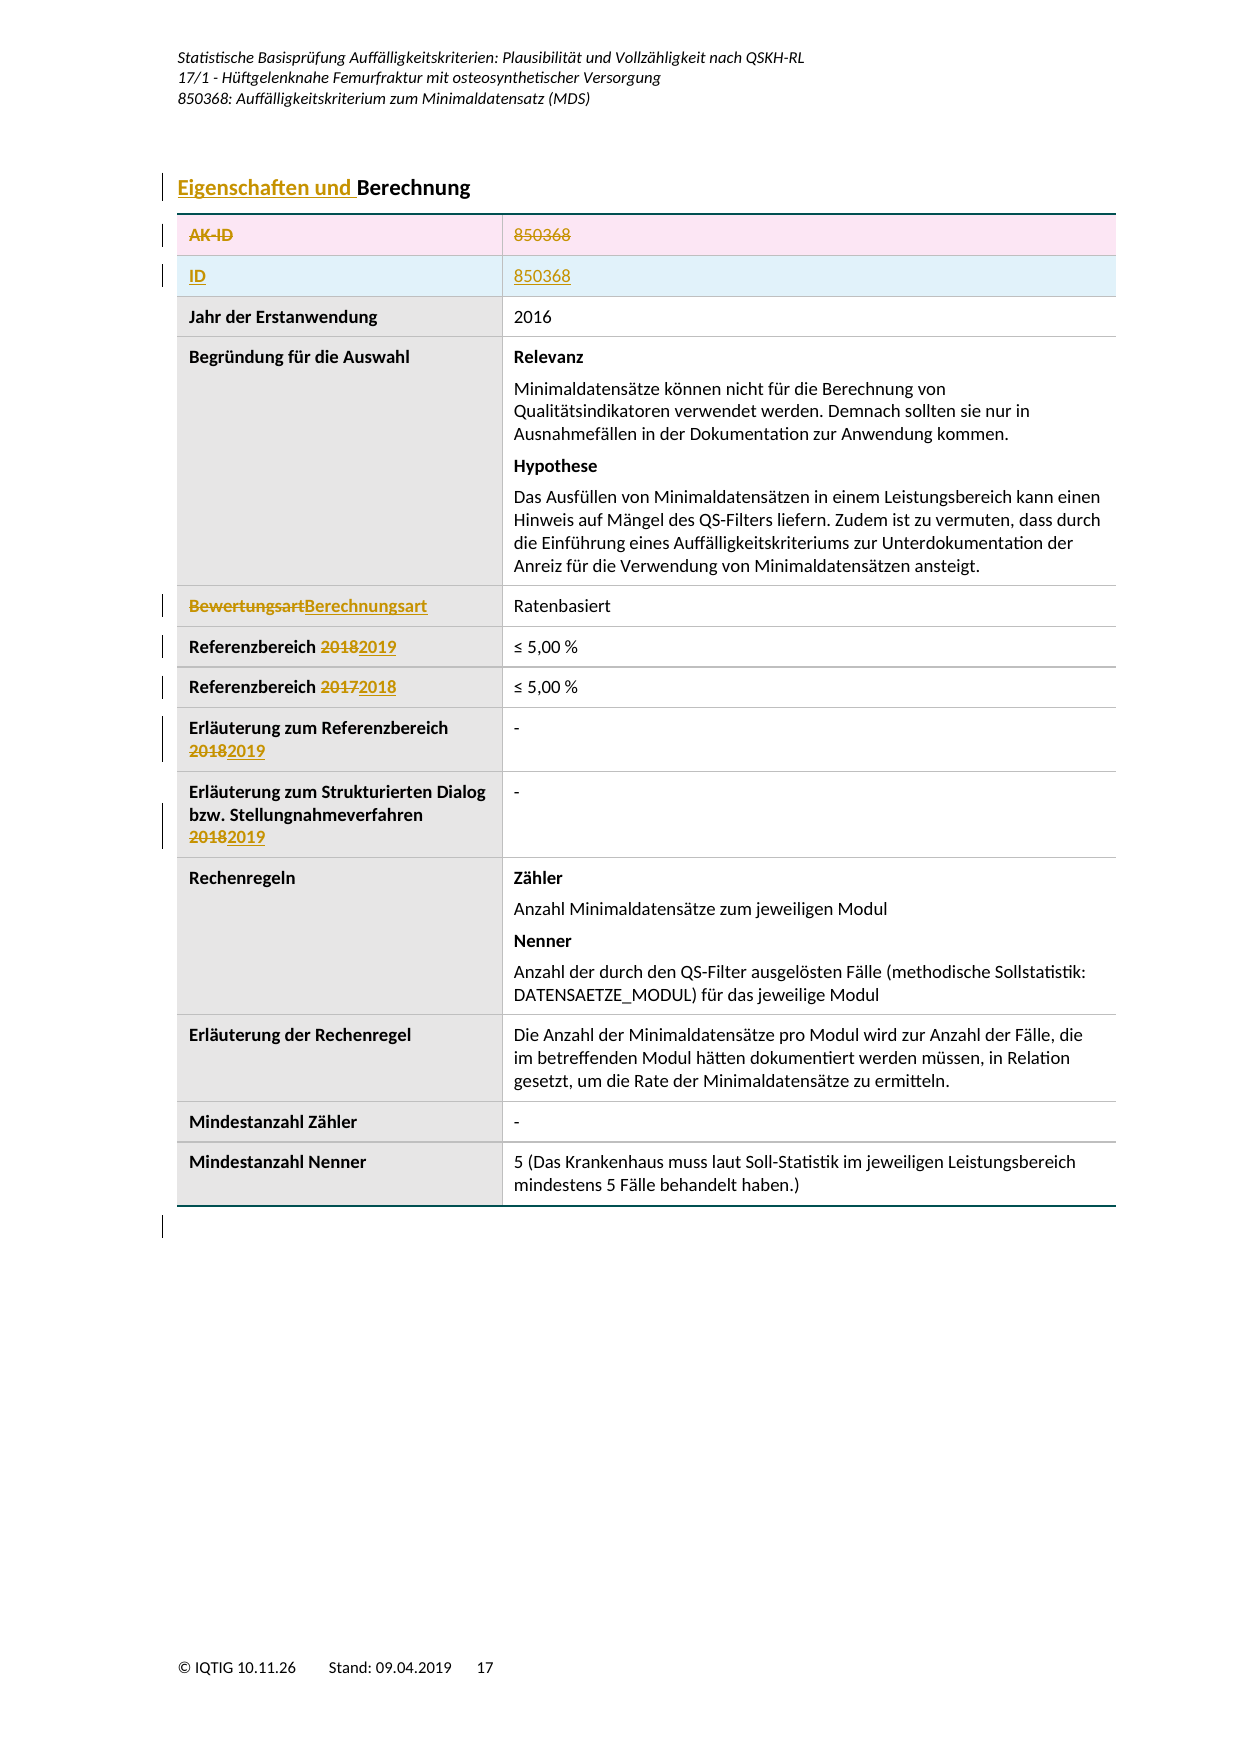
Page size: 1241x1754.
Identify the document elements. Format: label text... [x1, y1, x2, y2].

table_cell - [503, 708, 1116, 771]
table_cell Referenzbereich [177, 668, 502, 707]
table_cell Mindestanzahl Zähler [177, 1102, 502, 1141]
table_cell Die Anzahl der Minimaldatensätze pro Modul wird zur Anzahl der Fälle, die im betreffenden Modul hätten dokumentiert werden müssen, in Relation gesetzt, um die Rate der Minimaldatensätze zu ermitteln. [503, 1015, 1116, 1101]
table_cell Erläuterung zum Referenzbereich [177, 708, 502, 771]
table_cell Rechenregeln [177, 858, 502, 1014]
table_cell [177, 586, 502, 626]
text Berechnung [177, 173, 1122, 201]
table_cell Relevanz Minimaldatensätze können nicht für die Berechnung von Qualitätsindikatoren verwendet werden. Demnach sollten sie nur in Ausnahmefällen in der Dokumentation zur Anwendung kommen. Hypothese Das Ausfüllen von Minimaldatensätzen in einem Leistungsbereich kann einen Hinweis auf Mängel des QS-Filters liefern. Zudem ist zu vermuten, dass durch die Einführung eines Auffälligkeitskriteriums zur Unterdokumentation der Anreiz für die Verwendung von Minimaldatensätzen ansteigt. [503, 337, 1116, 585]
table_cell Zähler Anzahl Minimaldatensätze zum jeweiligen Modul Nenner Anzahl der durch den QS-Filter ausgelösten Fälle (methodische Sollstatistik: DATENSAETZE_MODUL) für das jeweilige Modul [503, 858, 1116, 1014]
table_cell Mindestanzahl Nenner [177, 1143, 502, 1205]
table_cell Erläuterung zum Strukturierten Dialog bzw. Stellungnahmeverfahren [177, 772, 502, 857]
table_cell ≤ 5,00 % [503, 627, 1116, 666]
table_cell - [503, 772, 1116, 857]
table_cell Erläuterung der Rechenregel [177, 1015, 502, 1101]
table_cell Jahr der Erstanwendung [177, 297, 502, 336]
table_cell 5 (Das Krankenhaus muss laut Soll-Statistik im jeweiligen Leistungsbereich mindestens 5 Fälle behandelt haben.) [503, 1143, 1116, 1205]
table_cell ≤ 5,00 % [503, 668, 1116, 707]
table_cell Begründung für die Auswahl [177, 337, 502, 585]
table_cell - [503, 1102, 1116, 1141]
table_cell 2016 [503, 297, 1116, 336]
table_cell Referenzbereich [177, 627, 502, 666]
table_cell Ratenbasiert [503, 586, 1116, 626]
